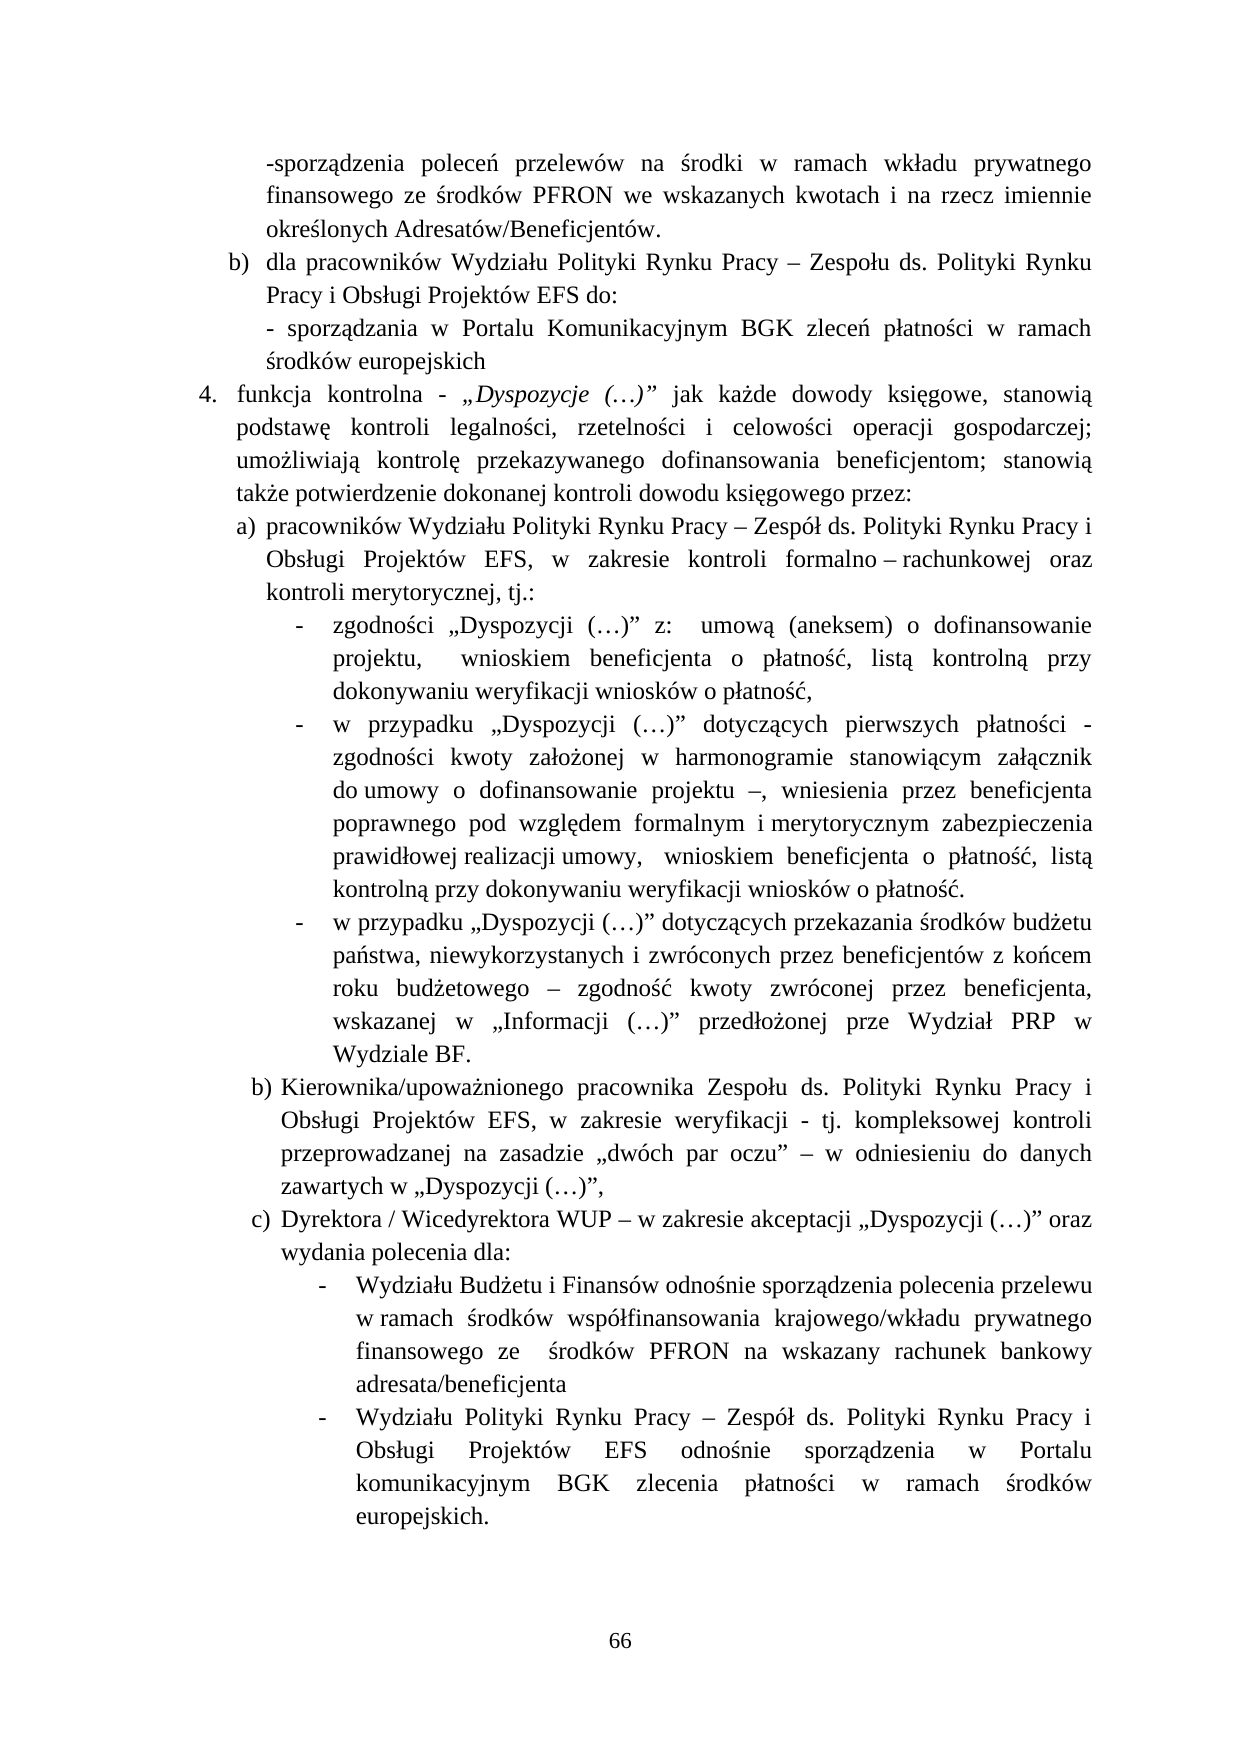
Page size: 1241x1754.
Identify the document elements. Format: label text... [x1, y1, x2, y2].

list zgodności „Dyspozycji (…)” z: umową (aneksem) o dofinansowanie projektu, wnioskiem beneficjenta o płatność, listą kontrolną przy dokonywaniu weryfikacji wniosków o płatność, [295, 610, 1093, 705]
list pracowników Wydziału Polityki Rynku Pracy – Zespół ds. Polityki Rynku Pracy i Obsługi Projektów EFS, w zakresie kontroli formalno – rachunkowej oraz kontroli merytorycznej, tj.: [236, 511, 1093, 606]
list Dyrektora / Wicedyrektora WUP – w zakresie akceptacji „Dyspozycji (…)” oraz wydania polecenia dla: [251, 1204, 1093, 1266]
list dla pracowników Wydziału Polityki Rynku Pracy – Zespołu ds. Polityki Rynku Pracy i Obsługi Projektów EFS do: [228, 247, 1093, 308]
list Wydziału Polityki Rynku Pracy – Zespół ds. Polityki Rynku Pracy i Obsługi Projektów EFS odnośnie sporządzenia w Portalu komunikacyjnym BGK zlecenia płatności w ramach środków europejskich. [318, 1402, 1093, 1530]
text - sporządzania w Portalu Komunikacyjnym BGK zleceń płatności w ramach środków europejskich [266, 313, 1093, 374]
list Wydziału Budżetu i Finansów odnośnie sporządzenia polecenia przelewu w ramach środków współfinansowania krajowego/wkładu prywatnego finansowego ze środków PFRON na wskazany rachunek bankowy adresata/beneficjenta [318, 1270, 1093, 1398]
list funkcja kontrolna - „Dyspozycje (…)” jak każde dowody księgowe, stanowią podstawę kontroli legalności, rzetelności i celowości operacji gospodarczej; umożliwiają kontrolę przekazywanego dofinansowania beneficjentom; stanowią także potwierdzenie dokonanej kontroli dowodu księgowego przez: [199, 379, 1093, 507]
list w przypadku „Dyspozycji (…)” dotyczących pierwszych płatności - zgodności kwoty założonej w harmonogramie stanowiącym załącznik do umowy o dofinansowanie projektu –, wniesienia przez beneficjenta poprawnego pod względem formalnym i merytorycznym zabezpieczenia prawidłowej realizacji umowy, wnioskiem beneficjenta o płatność, listą kontrolną przy dokonywaniu weryfikacji wniosków o płatność. [295, 709, 1093, 903]
list Kierownika/upoważnionego pracownika Zespołu ds. Polityki Rynku Pracy i Obsługi Projektów EFS, w zakresie weryfikacji - tj. kompleksowej kontroli przeprowadzanej na zasadzie „dwóch par oczu” – w odniesieniu do danych zawartych w „Dyspozycji (…)”, [251, 1072, 1093, 1200]
list w przypadku „Dyspozycji (…)” dotyczących przekazania środków budżetu państwa, niewykorzystanych i zwróconych przez beneficjentów z końcem roku budżetowego – zgodność kwoty zwróconej przez beneficjenta, wskazanej w „Informacji (…)” przedłożonej prze Wydział PRP w Wydziale BF. [295, 907, 1093, 1068]
text -sporządzenia poleceń przelewów na środki w ramach wkładu prywatnego finansowego ze środków PFRON we wskazanych kwotach i na rzecz imiennie określonych Adresatów/Beneficjentów. [266, 148, 1093, 242]
